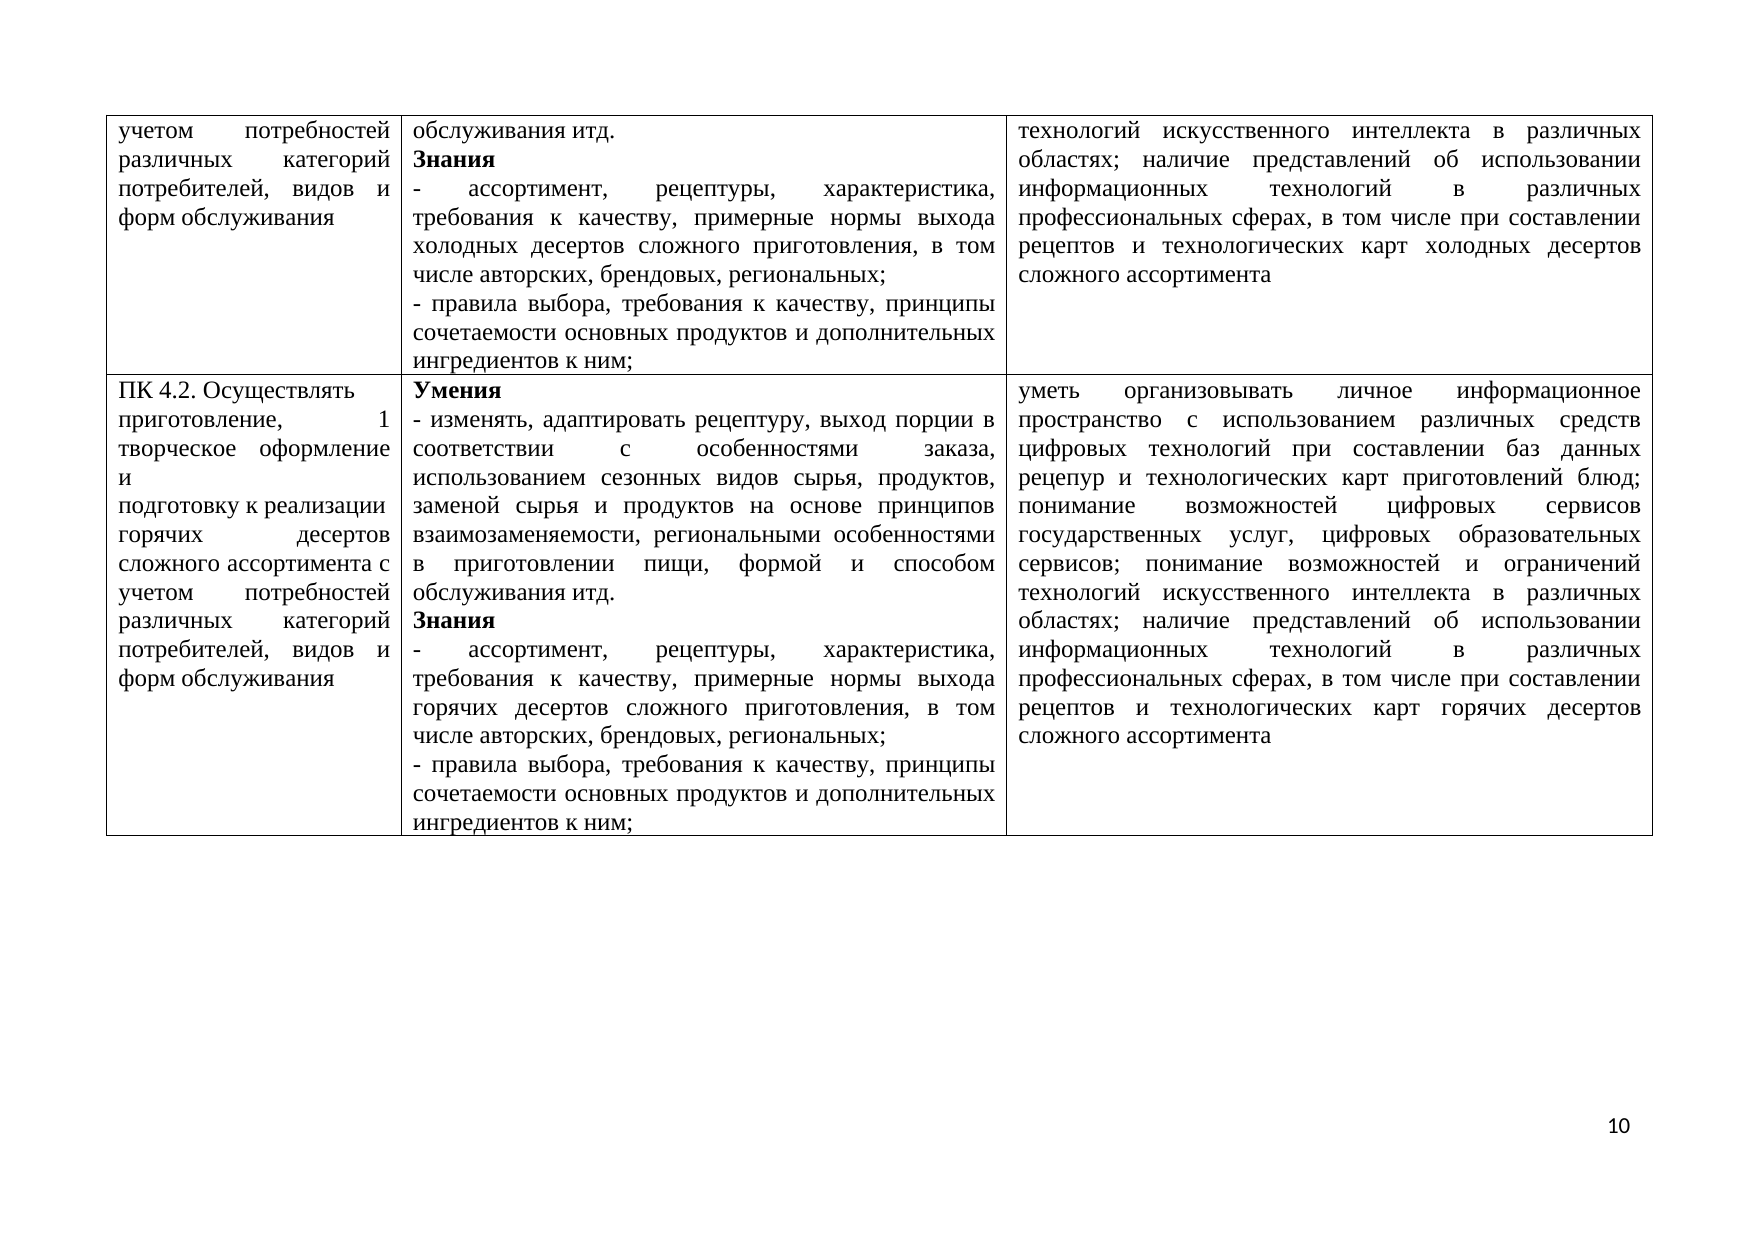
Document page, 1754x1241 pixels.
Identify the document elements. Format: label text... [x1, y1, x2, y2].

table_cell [1007, 116, 1652, 374]
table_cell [402, 116, 1006, 374]
table_cell уметь организовывать личное информационное пространство с использованием различных средств цифровых технологий при составлении баз данных рецепур и технологических карт приготовлений блюд; понимание возможностей цифровых сервисов государственных услуг, цифровых образовательных сервисов; понимание возможностей и ограничений технологий искусственного интеллекта в различных областях; наличие представлений об использовании информационных технологий в различных профессиональных сферах, в том числе при составлении рецептов и технологических карт горячих десертов сложного ассортимента [1007, 375, 1652, 835]
table_cell Умения - изменять, адаптировать рецептуру, выход порции в соответствии с особенностями заказа, использованием сезонных видов сырья, продуктов, заменой сырья и продуктов на основе принципов взаимозаменяемости, региональными особенностями в приготовлении пищи, формой и способом обслуживания итд. Знания - ассортимент, рецептуры, характеристика, требования к качеству, примерные нормы выхода горячих десертов сложного приготовления, в том числе авторских, брендовых, региональных; - правила выбора, требования к качеству, принципы сочетаемости основных продуктов и дополнительных ингредиентов к ним; [402, 375, 1006, 835]
table_cell ПК 4.2. Осуществлять приготовление, 1 творческое оформление и подготовку к реализации горячих десертов сложного ассортимента с учетом потребностей различных категорий потребителей, видов и форм обслуживания [107, 375, 401, 835]
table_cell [107, 116, 401, 374]
